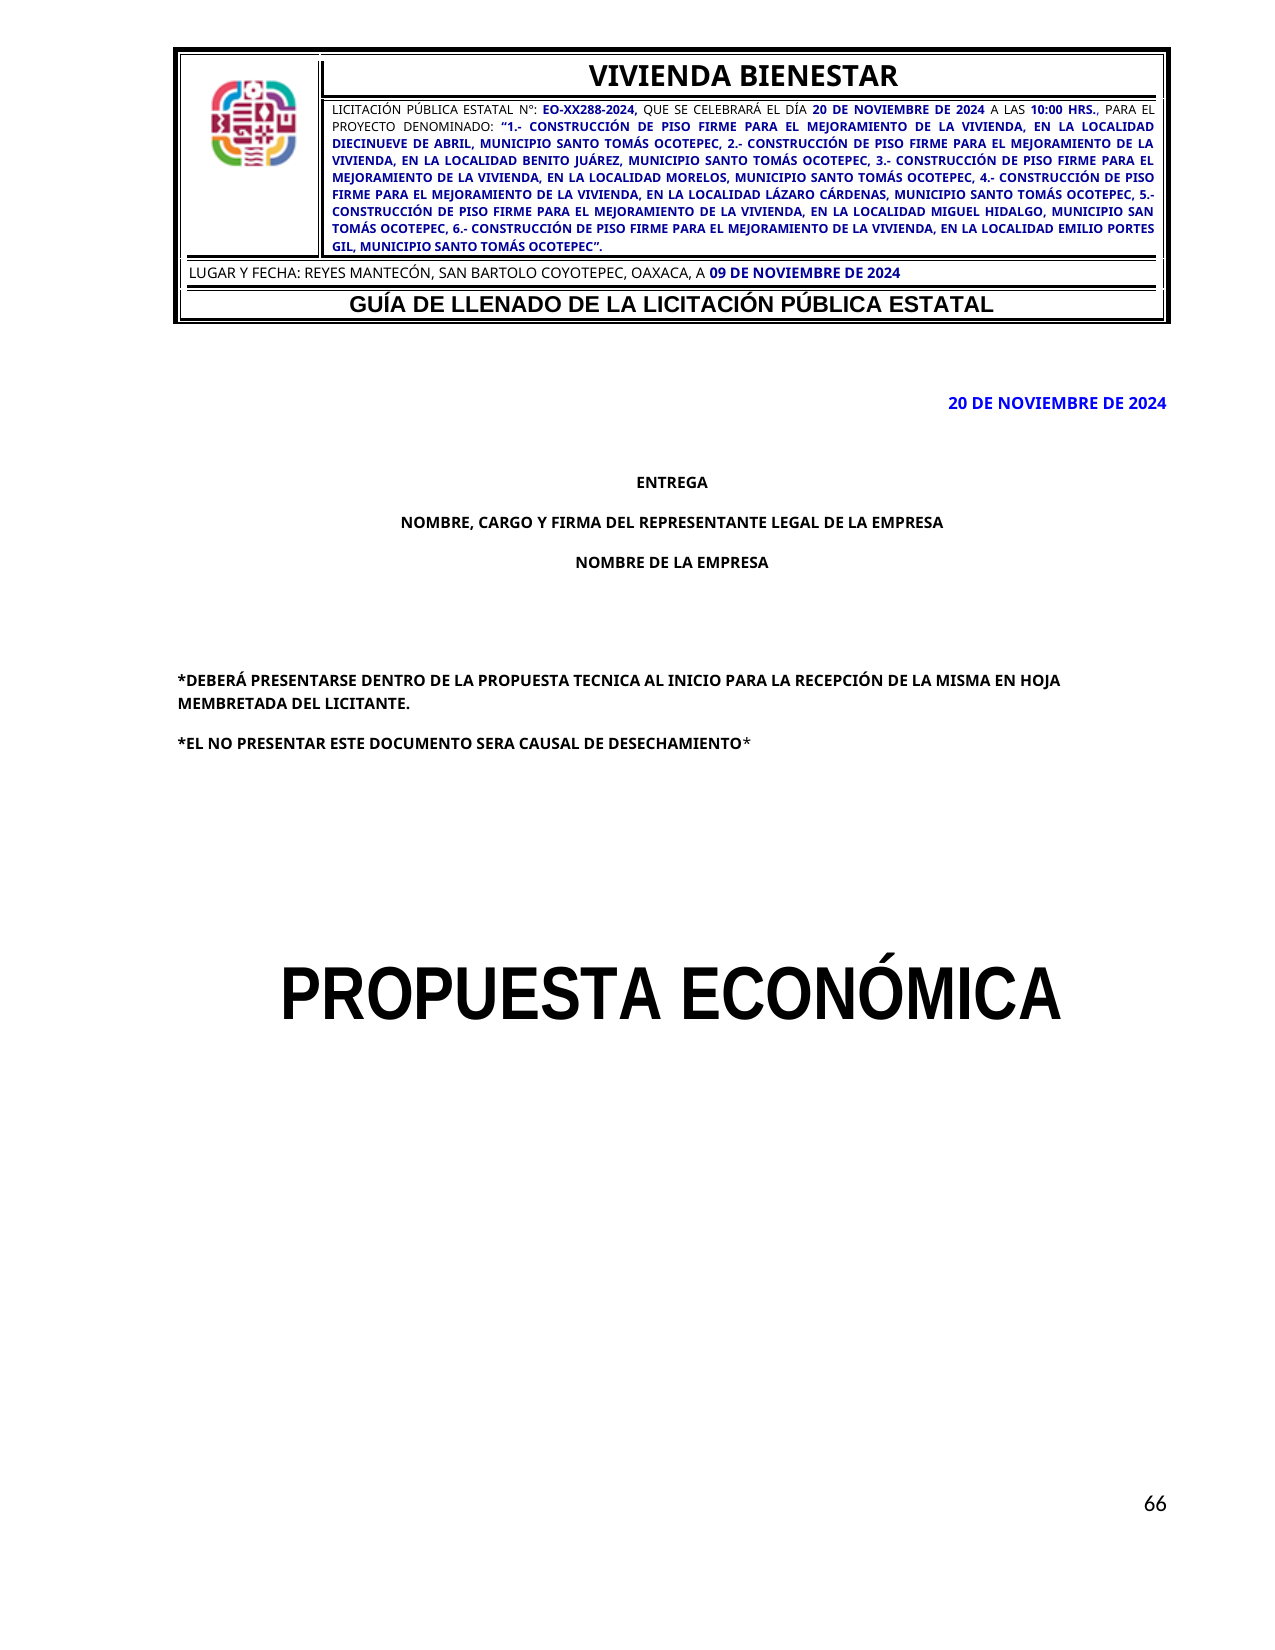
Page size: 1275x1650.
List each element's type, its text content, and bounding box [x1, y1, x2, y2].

text NOMBRE DE LA EMPRESA [177, 551, 1167, 573]
text *DEBERÁ PRESENTARSE DENTRO DE LA PROPUESTA TECNICA AL INICIO PARA LA RECEPCIÓN DE LA MISMA EN HOJA MEMBRETADA DEL LICITANTE. [177, 670, 1167, 714]
text *EL NO PRESENTAR ESTE DOCUMENTO SERA CAUSAL DE DESECHAMIENTO* [177, 733, 1167, 754]
picture [200, 73, 307, 172]
text NOMBRE, CARGO Y FIRMA DEL REPRESENTANTE LEGAL DE LA EMPRESA [177, 512, 1167, 533]
text PROPUESTA ECONÓMICA [177, 949, 1167, 1035]
text ENTREGA [177, 472, 1167, 493]
text 20 DE NOVIEMBRE DE 2024 [177, 391, 1167, 414]
